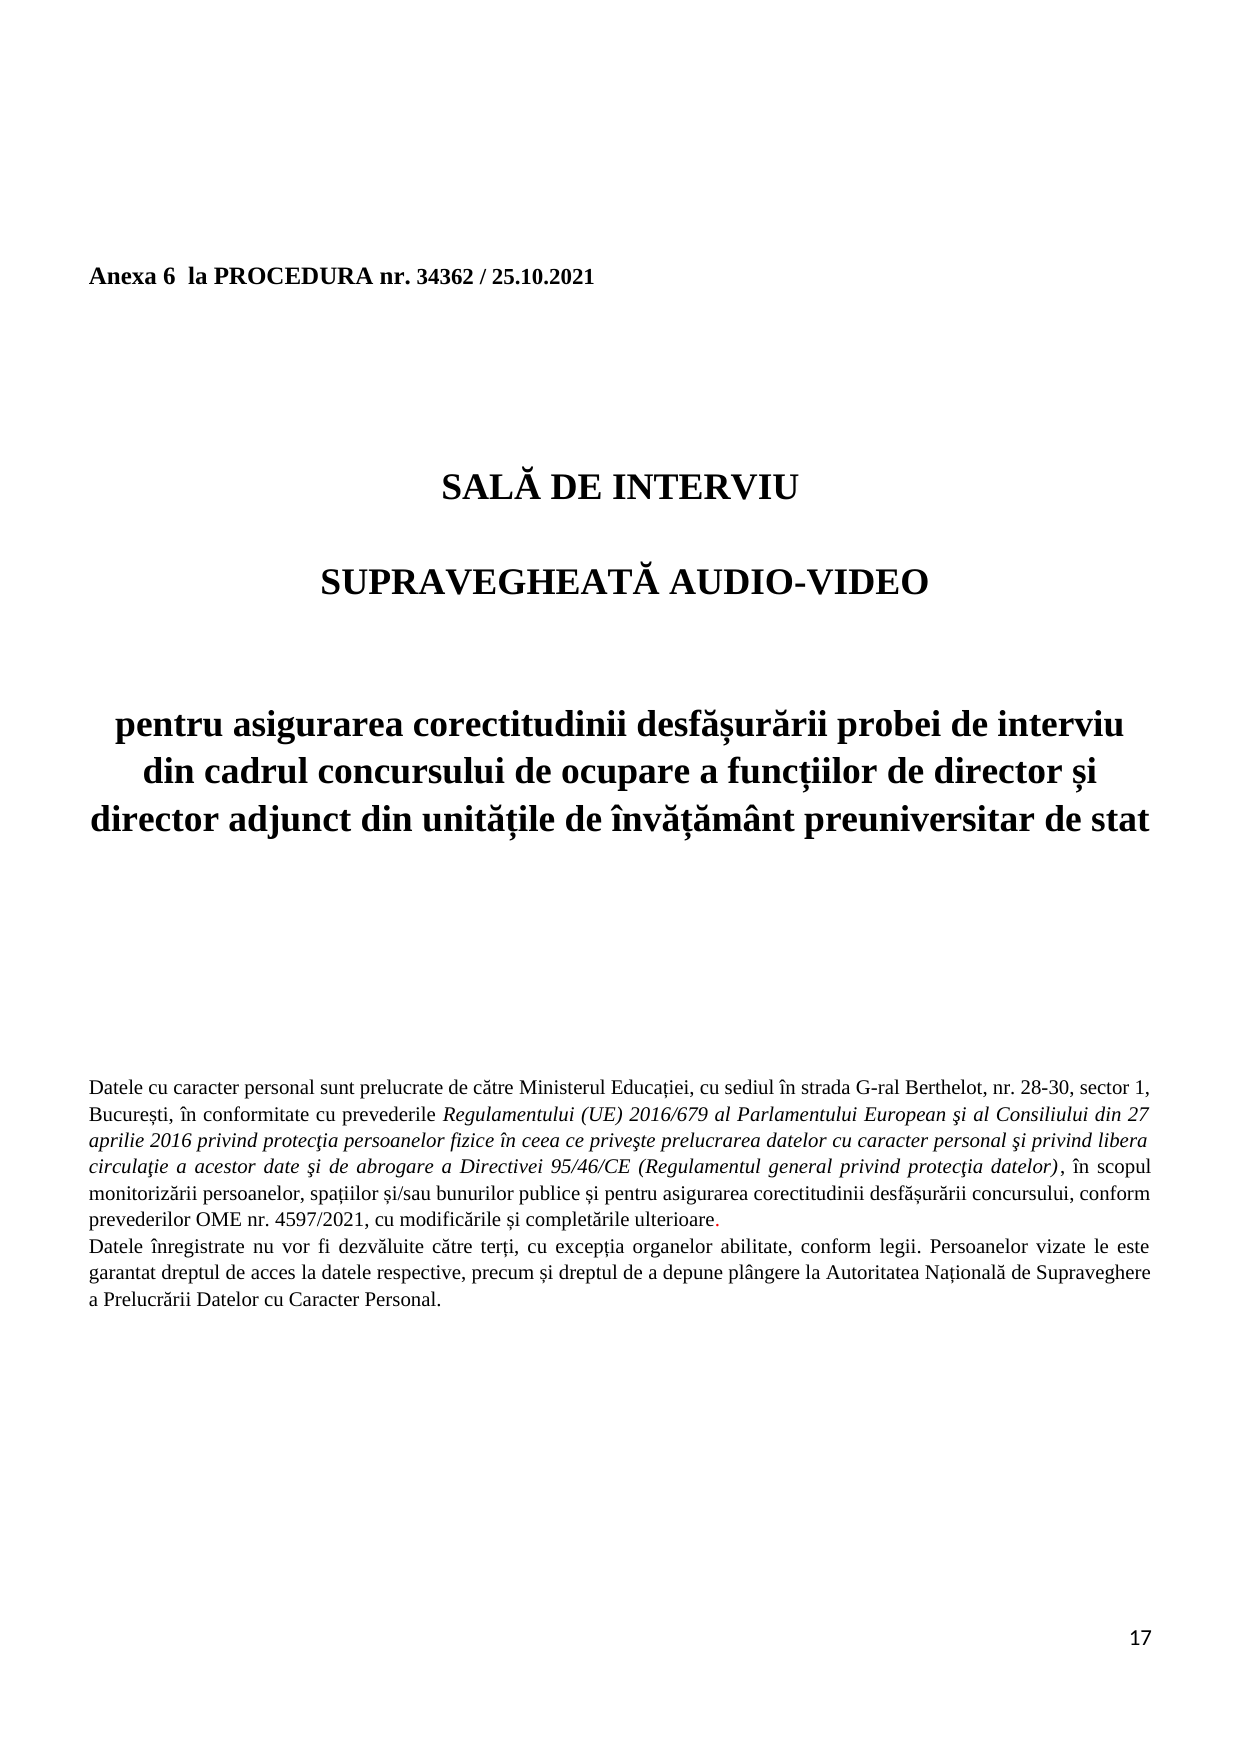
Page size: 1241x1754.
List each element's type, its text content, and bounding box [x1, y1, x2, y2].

text SALĂ DE INTERVIU [89, 464, 1152, 507]
text SUPRAVEGHEATĂ AUDIO-VIDEO [89, 559, 1152, 602]
text Anexa 6 la PROCEDURA nr. 34362 / 25.10.2021 [89, 261, 1152, 289]
text pentru asigurarea corectitudinii desfășurării probei de interviu din cadrul concursului de ocupare a funcțiilor de director și director adjunct din unitățile de învățământ preuniversitar de stat [89, 701, 1152, 839]
text Datele înregistrate nu vor fi dezvăluite către terți, cu excepția organelor abilitate, conform legii. Persoanelor vizate le este garantat dreptul de acces la datele respective, precum și dreptul de a depune plângere la Autoritatea Națională de Supraveghere a Prelucrării Datelor cu Caracter Personal. [89, 1234, 1152, 1311]
text Datele cu caracter personal sunt prelucrate de către Ministerul Educației, cu sediul în strada G-ral Berthelot, nr. 28-30, sector 1, București, în conformitate cu prevederile Regulamentului (UE) 2016/679 al Parlamentului European şi al Consiliului din 27 aprilie 2016 privind protecţia persoanelor fizice în ceea ce priveşte prelucrarea datelor cu caracter personal şi privind libera circulaţie a acestor date şi de abrogare a Directivei 95/46/CE (Regulamentul general privind protecţia datelor), în scopul monitorizării persoanelor, spațiilor și/sau bunurilor publice și pentru asigurarea corectitudinii desfășurării concursului, conform prevederilor OME nr. 4597/2021, cu modificările și completările ulterioare. [89, 1075, 1152, 1231]
